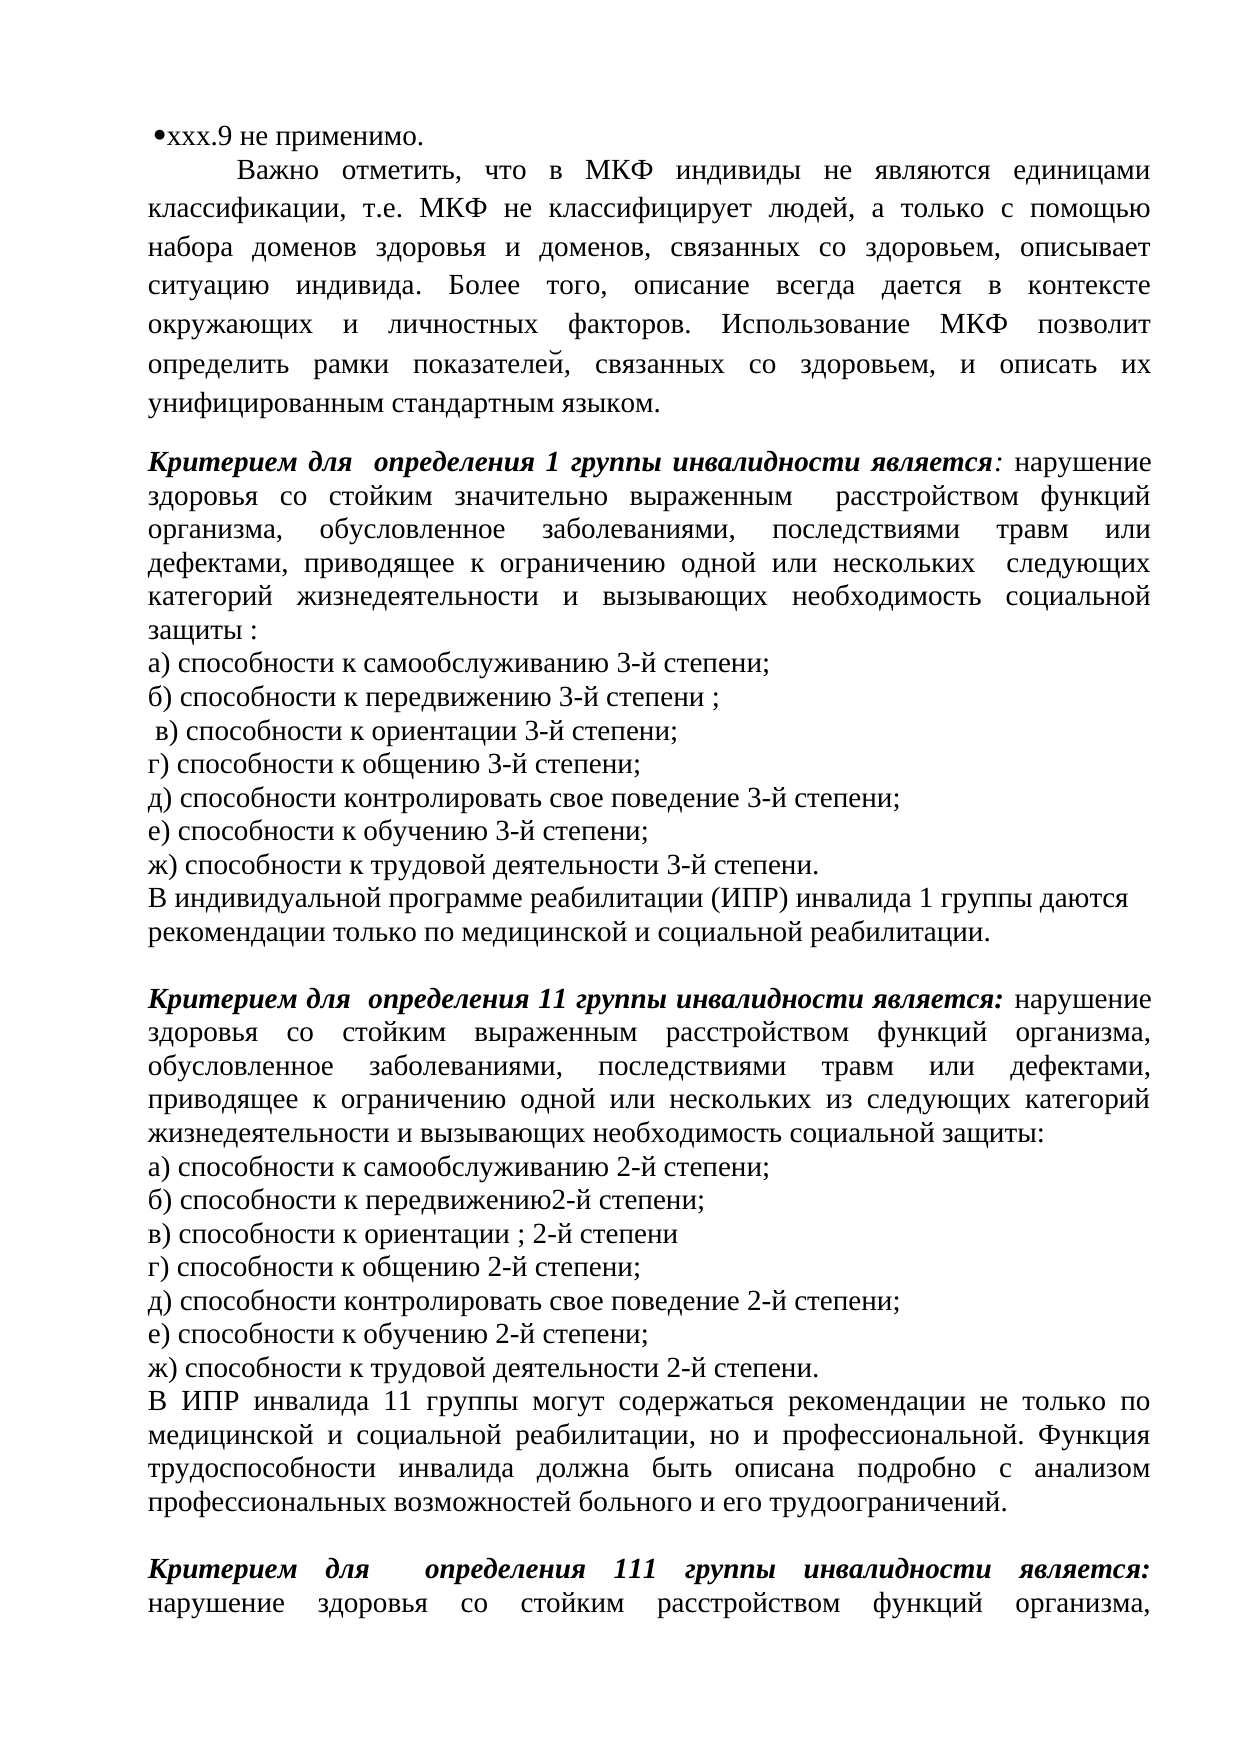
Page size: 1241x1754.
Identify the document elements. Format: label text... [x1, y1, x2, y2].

list а) способности к самообслуживанию 3-й степени; б) способности к передвижению 3-й степени ; в) способности к ориентации 3-й степени; г) способности к общению 3-й степени; д) способности контролировать свое поведение 3-й степени; е) способности к обучению 3-й степени; ж) способности к трудовой деятельности 3-й степени. [148, 646, 1152, 880]
text Критерием для определения 1 группы инвалидности является: нарушение здоровья со стойким значительно выраженным расстройством функций организма, обусловленное заболеваниями, последствиями травм или дефектами, приводящее к ограничению одной или нескольких следующих категорий жизнедеятельности и вызывающих необходимость социальной защиты : [148, 444, 1152, 646]
list xxx.9 не применимо. [148, 118, 1152, 152]
text В индивидуальной программе реабилитации (ИПР) инвалида 1 группы даются рекомендации только по медицинской и социальной реабилитации. [148, 880, 1152, 947]
text Критерием для определения 11 группы инвалидности является: нарушение здоровья со стойким выраженным расстройством функций организма, обусловленное заболеваниями, последствиями травм или дефектами, приводящее к ограничению одной или нескольких из следующих категорий жизнедеятельности и вызывающих необходимость социальной защиты: [148, 981, 1152, 1149]
list Важно отметить, что в МКФ индивиды не являются единицами классификации, т.е. МКФ не классифицирует людей, а только с помощью набора доменов здоровья и доменов, связанных со здоровьем, описывает ситуацию индивида. Более того, описание всегда дается в контексте окружающих и личностных факторов. Использование МКФ позволит определить рамки показателей, связанных со здоровьем, и описать их унифицированным стандартным языком. [148, 152, 1152, 418]
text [148, 1551, 1152, 1618]
text а) способности к самообслуживанию 2-й степени; б) способности к передвижению2-й степени; в) способности к ориентации ; 2-й степени г) способности к общению 2-й степени; д) способности контролировать свое поведение 2-й степени; е) способности к обучению 2-й степени; ж) способности к трудовой деятельности 2-й степени. [148, 1149, 1152, 1383]
text В ИПР инвалида 11 группы могут содержаться рекомендации не только по медицинской и социальной реабилитации, но и профессиональной. Функция трудоспособности инвалида должна быть описана подробно с анализом профессиональных возможностей больного и его трудоограничений. [148, 1383, 1152, 1518]
